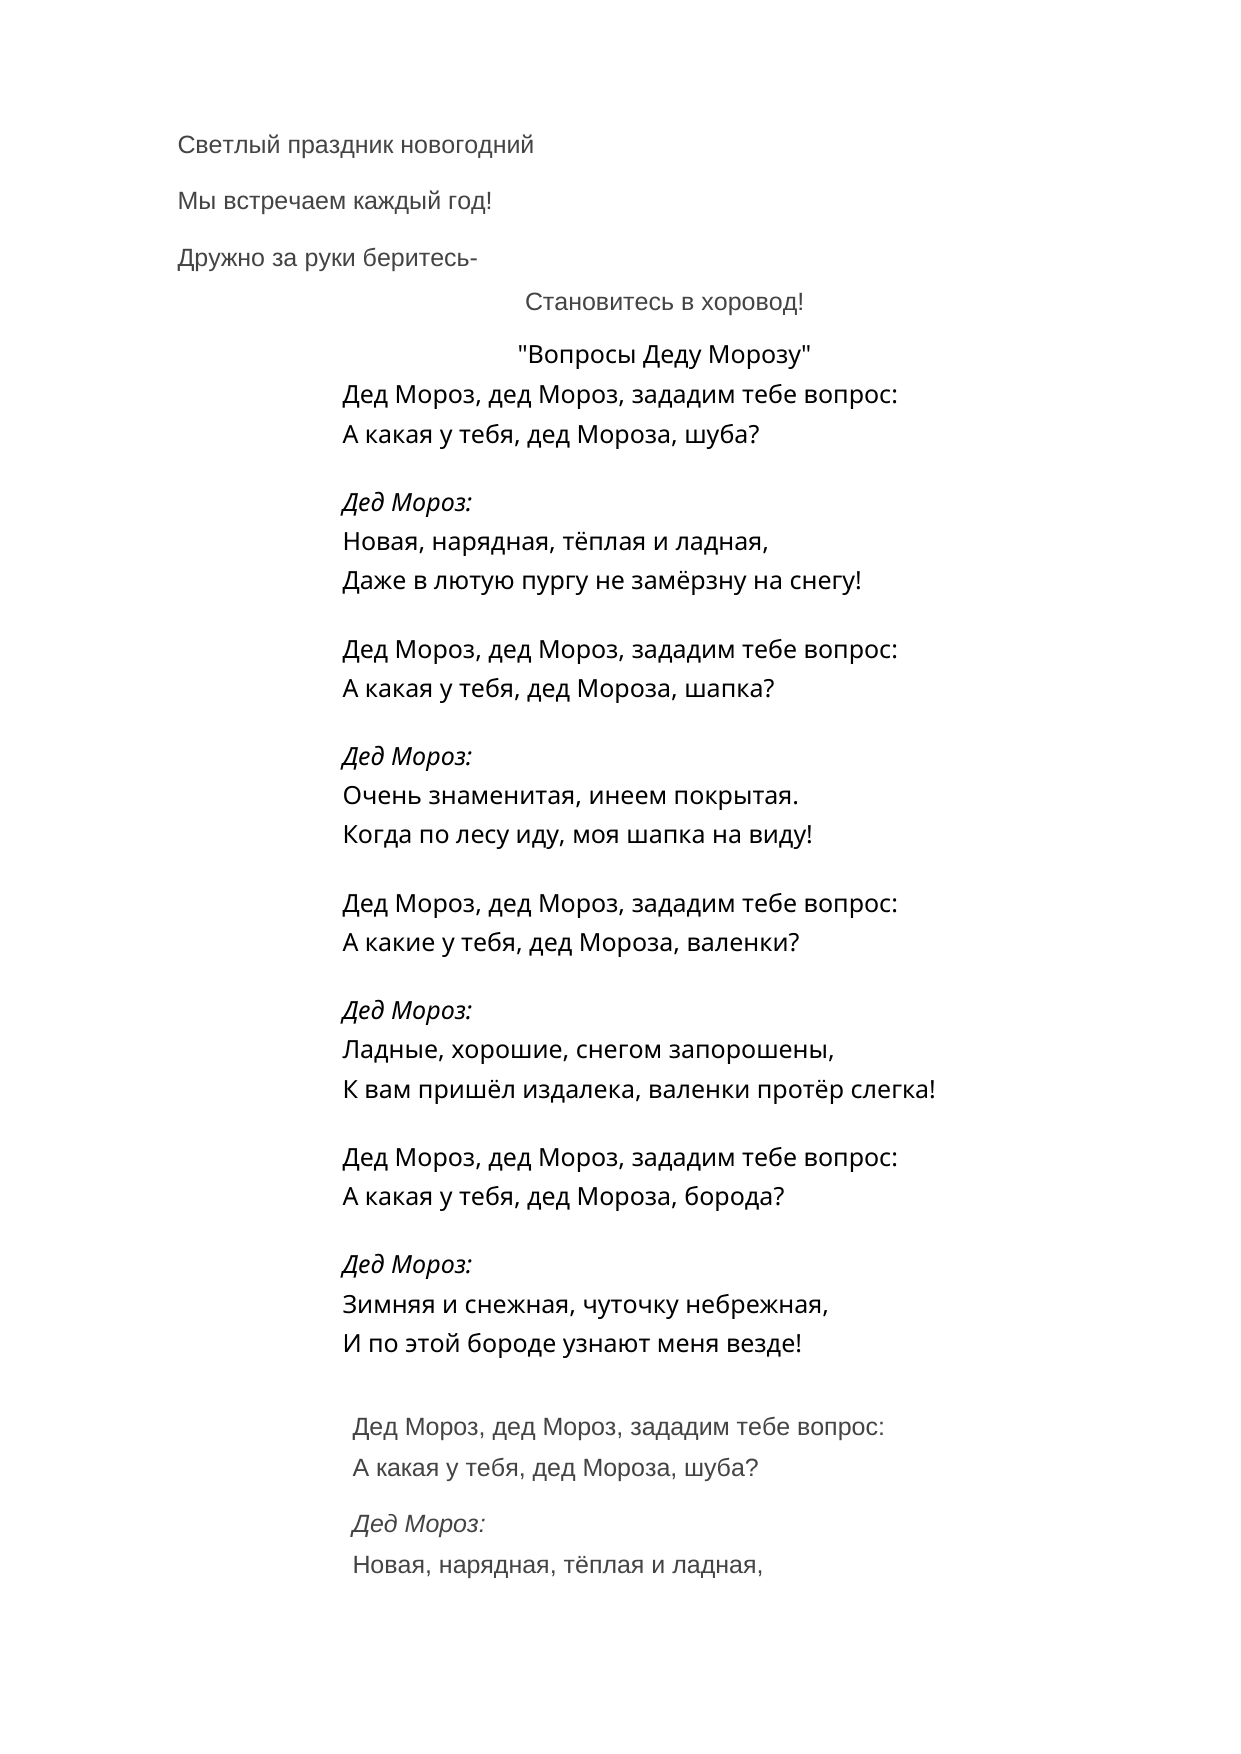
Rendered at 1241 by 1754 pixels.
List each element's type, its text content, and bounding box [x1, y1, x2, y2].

text Дружно за руки беритесь- [177, 231, 1152, 271]
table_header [351, 1399, 978, 1580]
subtitle "Вопросы Деду Морозу" [177, 336, 1152, 370]
text Светлый праздник новогодний [177, 118, 1152, 159]
text Мы встречаем каждый год! [177, 174, 1152, 215]
subtitle Становитесь в хоровод! [177, 287, 1152, 316]
table_header Дед Мороз, дед Мороз, зададим тебе вопрос: А какая у тебя, дед Мороза, шуба? Дед Мороз: Новая, нарядная, тёплая и ладная, Даже в лютую пургу не замёрзну на снегу! Дед Мороз, дед Мороз, зададим тебе вопрос: А какая у тебя, дед Мороза, шапка? Дед Мороз: Очень знаменитая, инеем покрытая. Когда по лесу иду, моя шапка на виду! Дед Мороз, дед Мороз, зададим тебе вопрос: А какие у тебя, дед Мороза, валенки? Дед Мороз: Ладные, хорошие, снегом запорошены, К вам пришёл издалека, валенки протёр слегка! Дед Мороз, дед Мороз, зададим тебе вопрос: А какая у тебя, дед Мороза, борода? Дед Мороз: Зимняя и снежная, чуточку небрежная, И по этой бороде узнают меня везде! [341, 376, 988, 1365]
